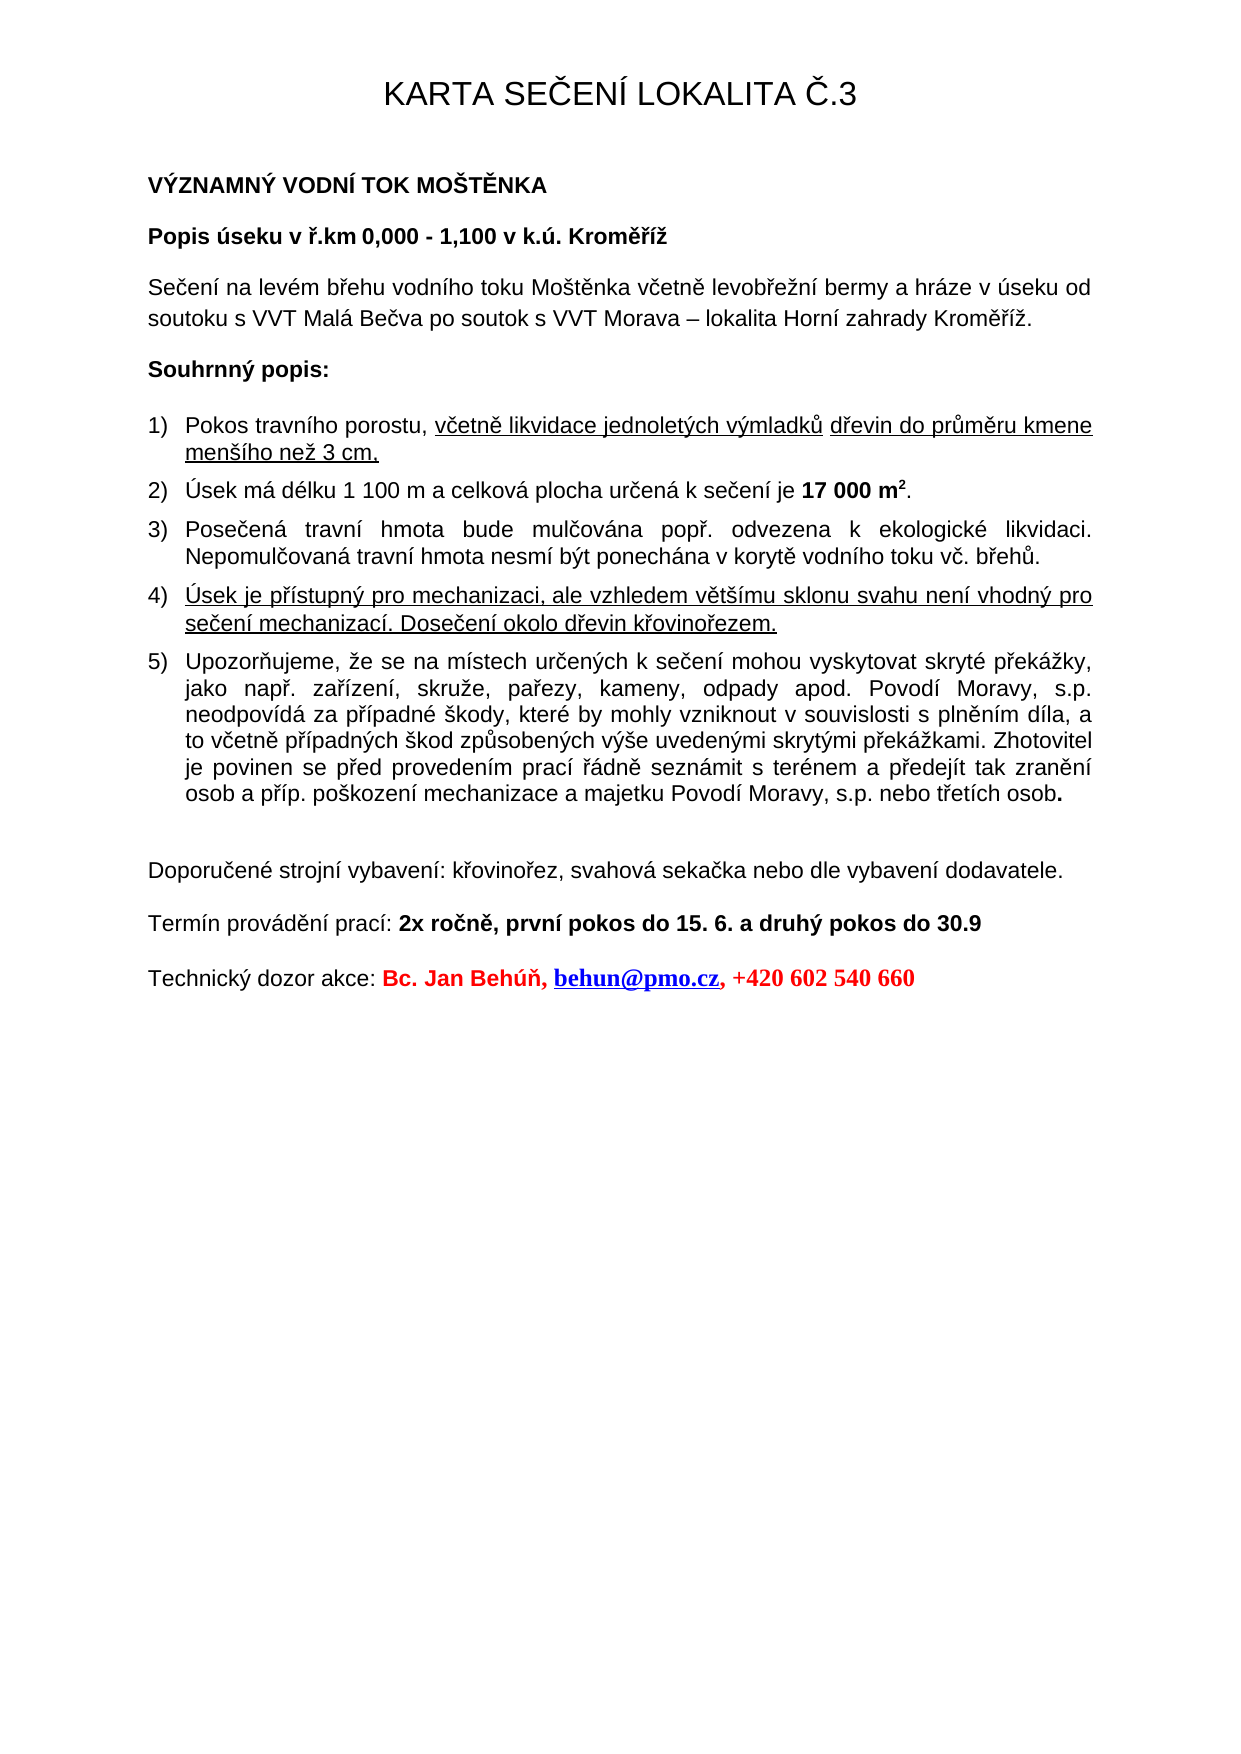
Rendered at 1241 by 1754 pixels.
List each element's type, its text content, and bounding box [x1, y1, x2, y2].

text Doporučené strojní vybavení: křovinořez, svahová sekačka nebo dle vybavení dodavatele. [148, 857, 1093, 884]
list Úsek je přístupný pro mechanizaci, ale vzhledem většímu sklonu svahu není vhodný pro sečení mechanizací. Dosečení okolo dřevin křovinořezem. [148, 581, 1093, 636]
list Úsek má délku a celková plocha určená k sečení je . [148, 477, 1093, 504]
text Popis úseku v ř.km 0,000 - 1,100 v k.ú. Kroměříž [148, 223, 1093, 249]
text Technický dozor akce: Bc. Jan Behúň, behun@pmo.cz, +420 602 540 660 [148, 963, 1093, 992]
list Upozorňujeme, že se na místech určených k sečení mohou vyskytovat skryté překážky, jako např. zařízení, skruže, pařezy, kameny, odpady apod. Povodí Moravy, s.p. neodpovídá za případné škody, které by mohly vzniknout v souvislosti s plněním díla, a to včetně případných škod způsobených výše uvedenými skrytými překážkami. Zhotovitel je povinen se před provedením prací řádně seznámit s terénem a předejít tak zranění osob a příp. poškození mechanizace a majetku Povodí Moravy, s.p. nebo třetích osob. [148, 648, 1093, 806]
list Pokos travního porostu, včetně likvidace jednoletých výmladků dřevin do průměru kmene menšího než 3 cm, [148, 412, 1093, 465]
text Sečení na levém břehu vodního toku Moštěnka včetně levobřežní bermy a hráze v úseku od soutoku s VVT Malá Bečva po soutok s VVT Morava – lokalita Horní zahrady Kroměříž. [148, 274, 1093, 331]
text Termín provádění prací: 2x ročně, první pokos do 15. 6. a druhý pokos do 30.9 [148, 910, 1093, 937]
text Souhrnný popis: [148, 356, 1093, 382]
list Posečená travní hmota bude mulčována popř. odvezena k ekologické likvidaci. Nepomulčovaná travní hmota nesmí být ponechána v korytě vodního toku vč. břehů. [148, 516, 1093, 569]
text VÝZNAMNÝ VODNÍ TOK MOŠTĚNKA [148, 172, 1093, 198]
